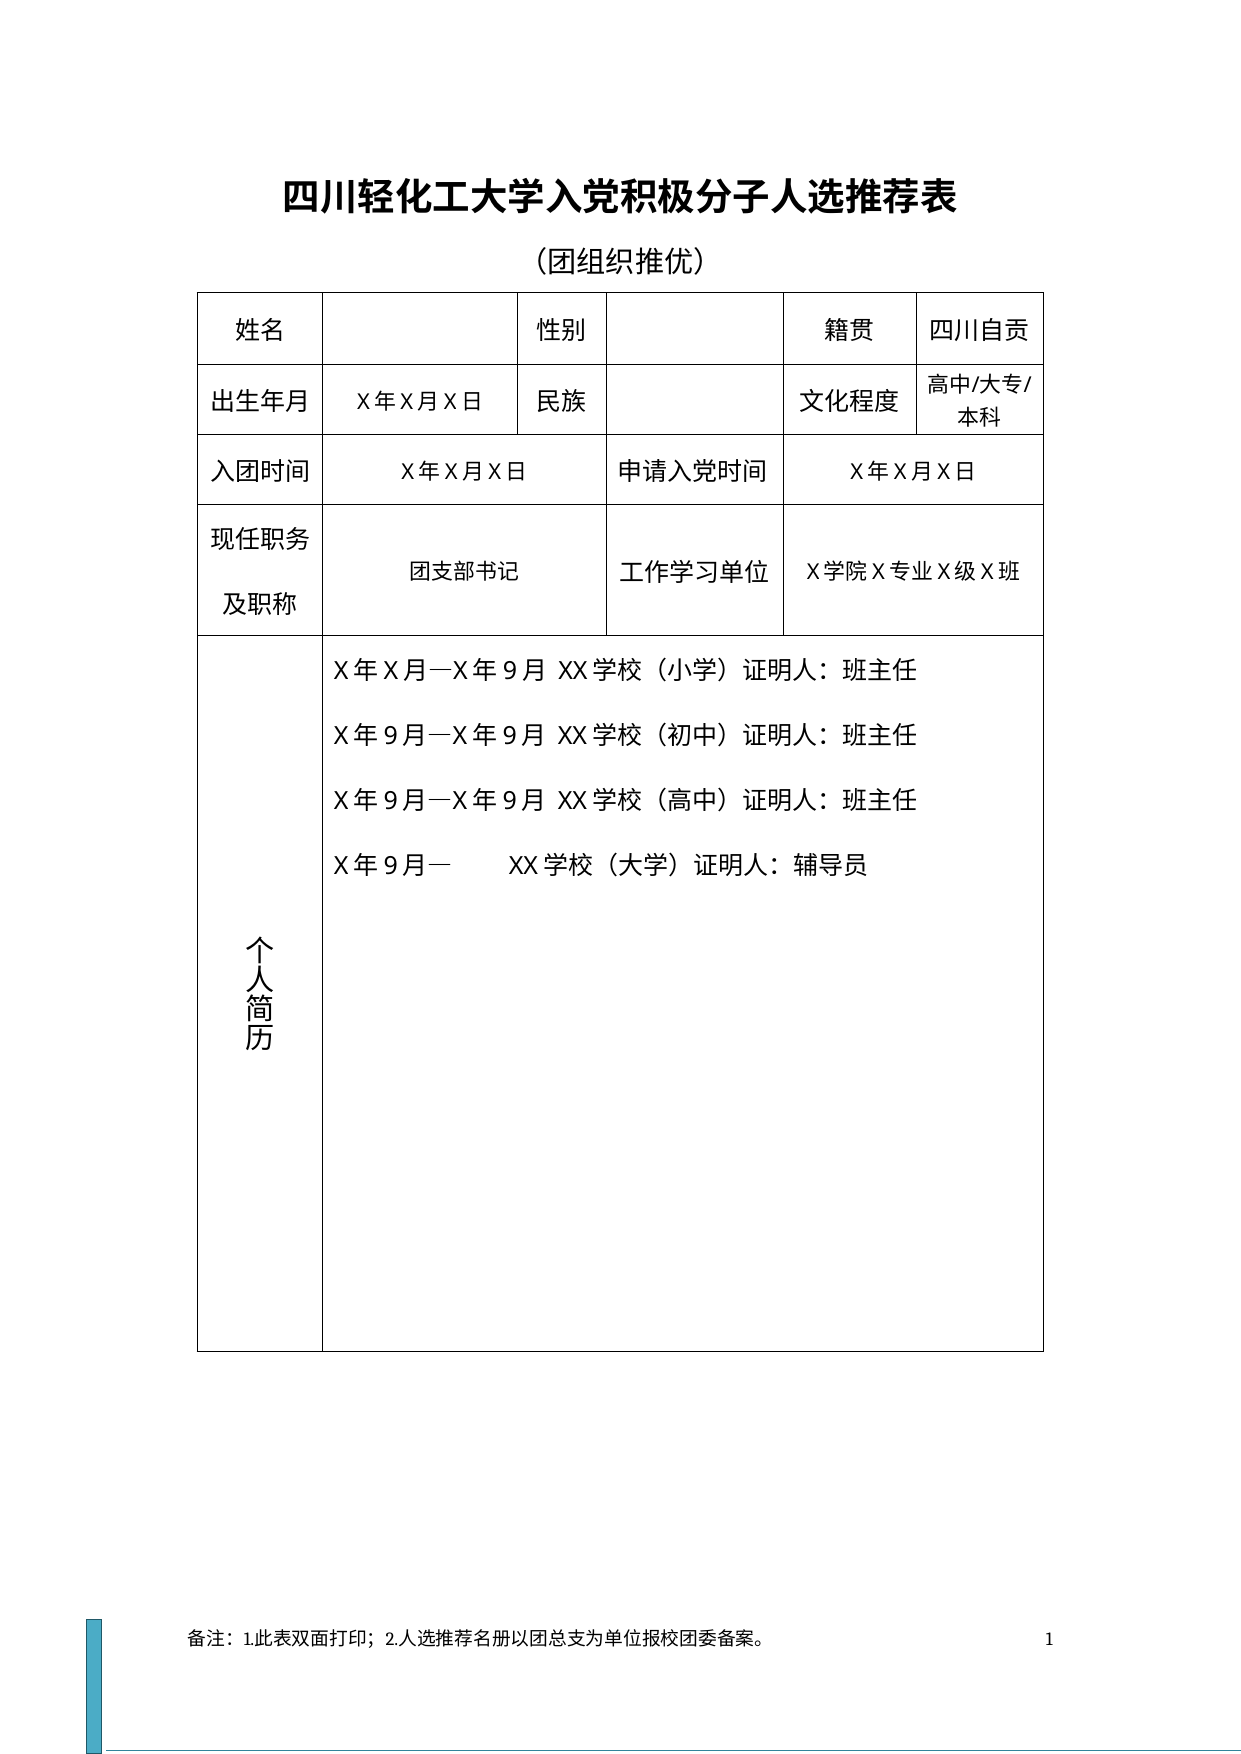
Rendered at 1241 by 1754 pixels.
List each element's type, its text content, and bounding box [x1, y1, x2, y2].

table_header 姓名 [198, 293, 322, 364]
table_header 四川自贡 [917, 293, 1043, 364]
table_cell 申请入党时间 [607, 435, 783, 504]
table_cell 现任职务及职称 [198, 505, 322, 635]
table_cell 高中/大专/本科 [917, 365, 1043, 434]
table_cell X年X月X日 [323, 365, 517, 434]
table_cell 入团时间 [198, 435, 322, 504]
table_header 籍贯 [784, 293, 916, 364]
table_cell X年X月X日 [323, 435, 606, 504]
text 四川轻化工大学入党积极分子人选推荐表 [187, 162, 1053, 227]
table_cell X年X月—X年9月 XX学校（小学）证明人：班主任 X年9月—X年9月 XX学校（初中）证明人：班主任 X年9月—X年9月 XX学校（高中）证明人：班主任 X年9月— XX学校（大学）证明人：辅导员 [323, 636, 1043, 1351]
table_cell X学院X专业X级X班 [784, 505, 1043, 635]
table_cell 文化程度 [784, 365, 916, 434]
table_cell [607, 365, 783, 434]
table_header [323, 293, 517, 364]
table_cell X年X月X日 [784, 435, 1043, 504]
table_cell 团支部书记 [323, 505, 606, 635]
table_cell 出生年月 [198, 365, 322, 434]
table_header 性别 [518, 293, 606, 364]
text （团组织推优） [187, 227, 1053, 292]
table_cell 个人简历 [198, 636, 322, 1351]
table_cell 工作学习单位 [607, 505, 783, 635]
table_header [607, 293, 783, 364]
table_cell 民族 [518, 365, 606, 434]
